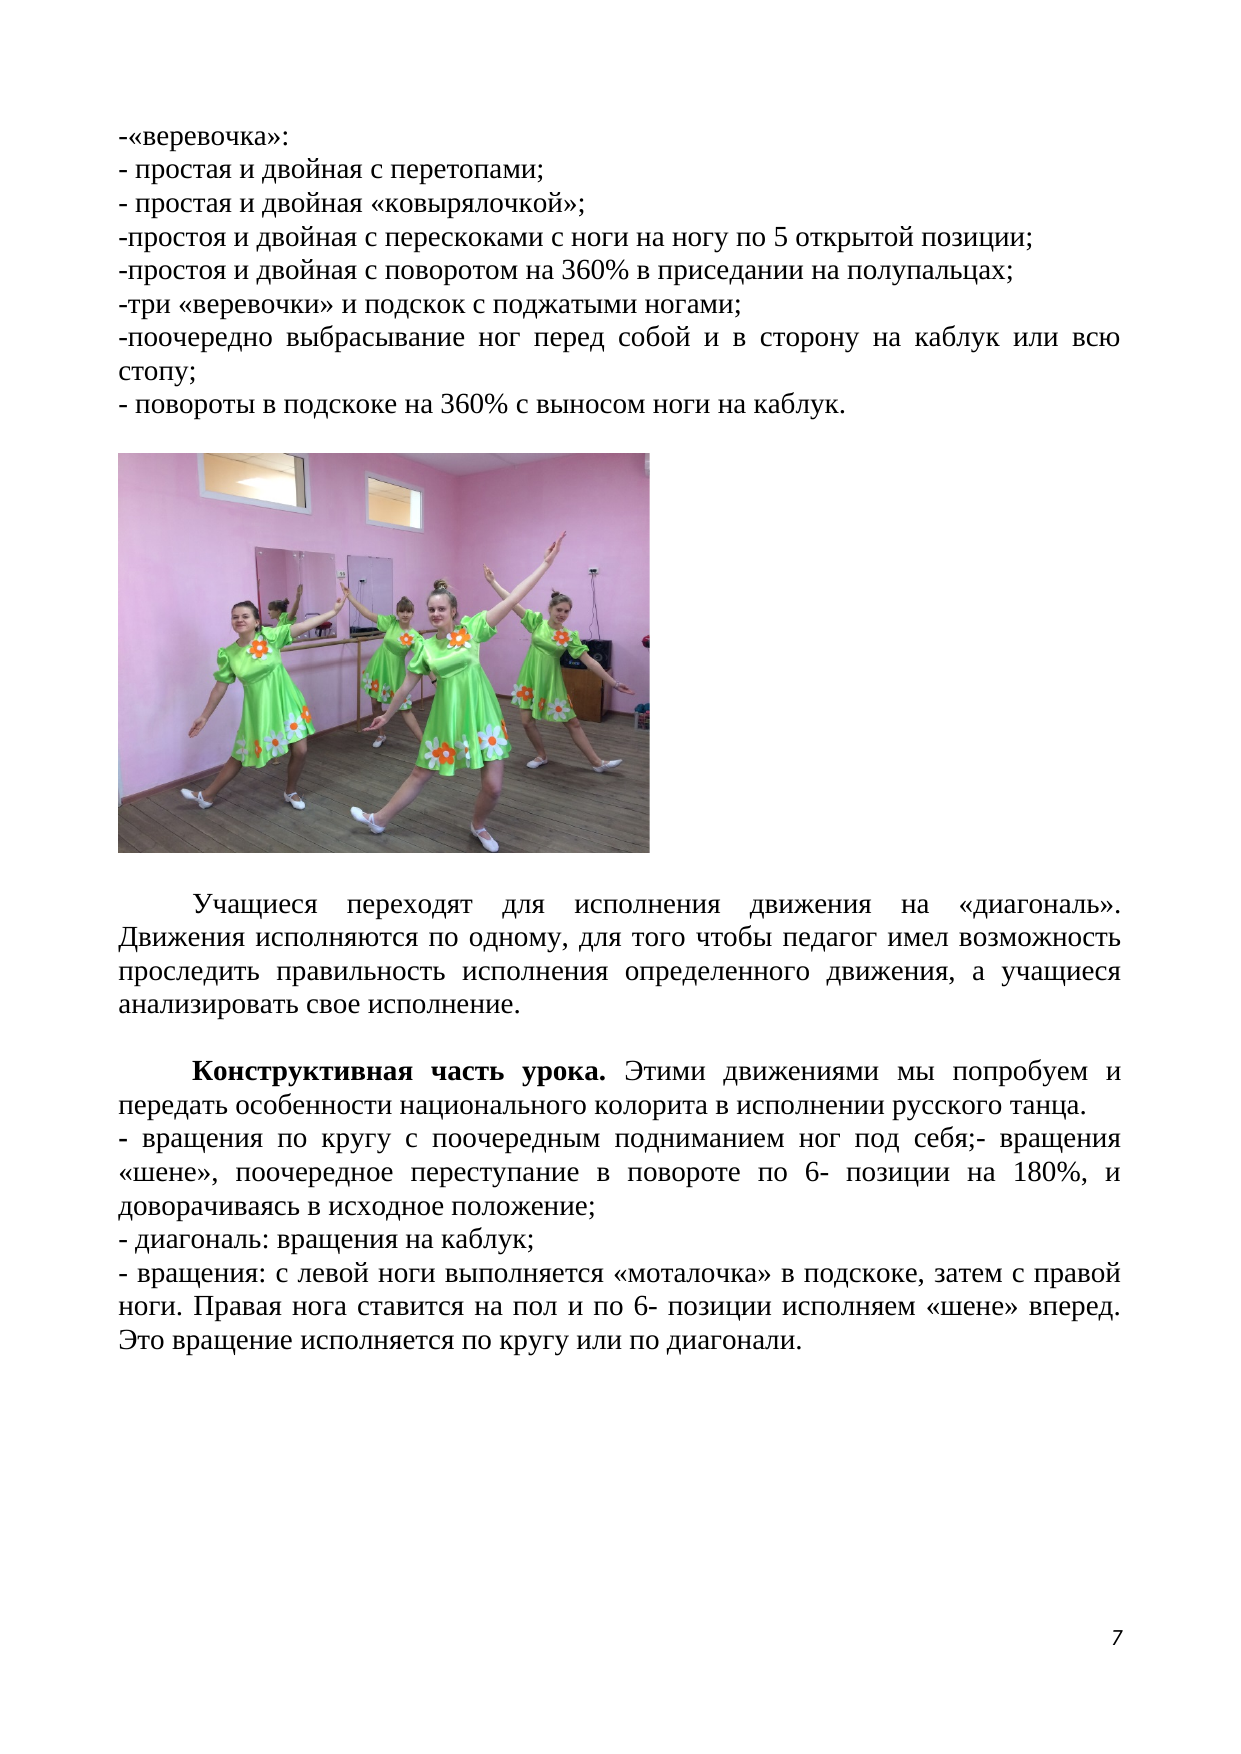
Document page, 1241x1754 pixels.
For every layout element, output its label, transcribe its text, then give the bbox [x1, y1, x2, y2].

text Учащиеся переходят для исполнения движения на «диагональ». Движения исполняются по одному, для того чтобы педагог имел возможность проследить правильность исполнения определенного движения, а учащиеся анализировать свое исполнение. [118, 886, 1122, 1020]
text - повороты в подскоке на 360% с выносом ноги на каблук. [118, 386, 1122, 420]
text -поочередно выбрасывание ног перед собой и в сторону на каблук или всю стопу; [118, 319, 1122, 386]
text -простоя и двойная с перескоками с ноги на ногу по 5 открытой позиции; [118, 219, 1122, 252]
text - простая и двойная с перетопами; [118, 152, 1122, 185]
picture [118, 453, 650, 853]
text - простая и двойная «ковырялочкой»; [118, 185, 1122, 219]
text - вращения по кругу с поочередным подниманием ног под себя;- вращения «шене», поочередное переступание в повороте по 6- позиции на 180%, и доворачиваясь в исходное положение; [118, 1121, 1122, 1221]
text -три «веревочки» и подскок с поджатыми ногами; [118, 286, 1122, 319]
text Конструктивная часть урока. Этими движениями мы попробуем и передать особенности национального колорита в исполнении русского танца. [118, 1053, 1122, 1121]
text -«веревочка»: [118, 118, 1122, 152]
text - вращения: с левой ноги выполняется «моталочка» в подскоке, затем с правой ноги. Правая нога ставится на пол и по 6- позиции исполняем «шене» вперед. Это вращение исполняется по кругу или по диагонали. [118, 1255, 1122, 1355]
text - диагональ: вращения на каблук; [118, 1221, 1122, 1255]
text -простоя и двойная с поворотом на 360% в приседании на полупальцах; [118, 252, 1122, 286]
